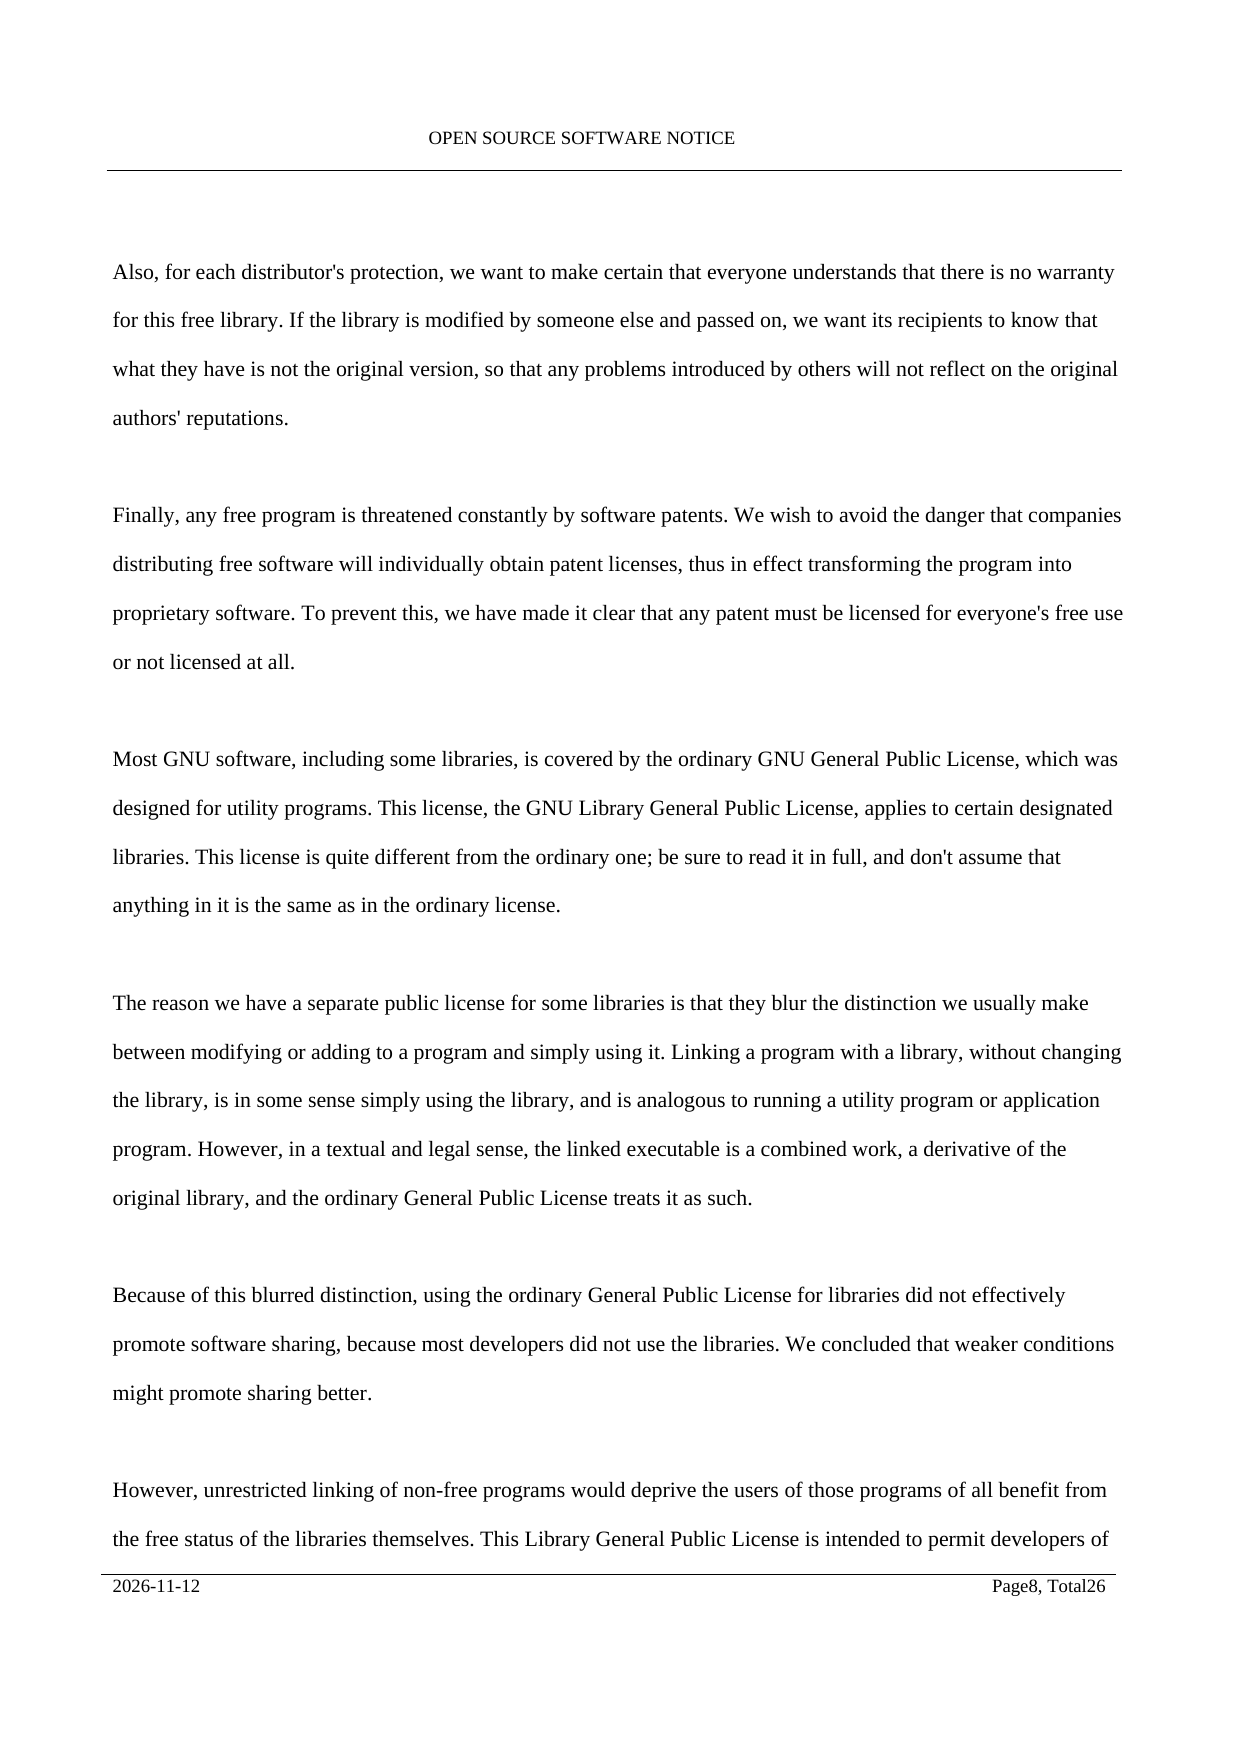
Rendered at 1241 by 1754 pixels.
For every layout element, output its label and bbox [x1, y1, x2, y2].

text [112, 206, 1128, 1555]
